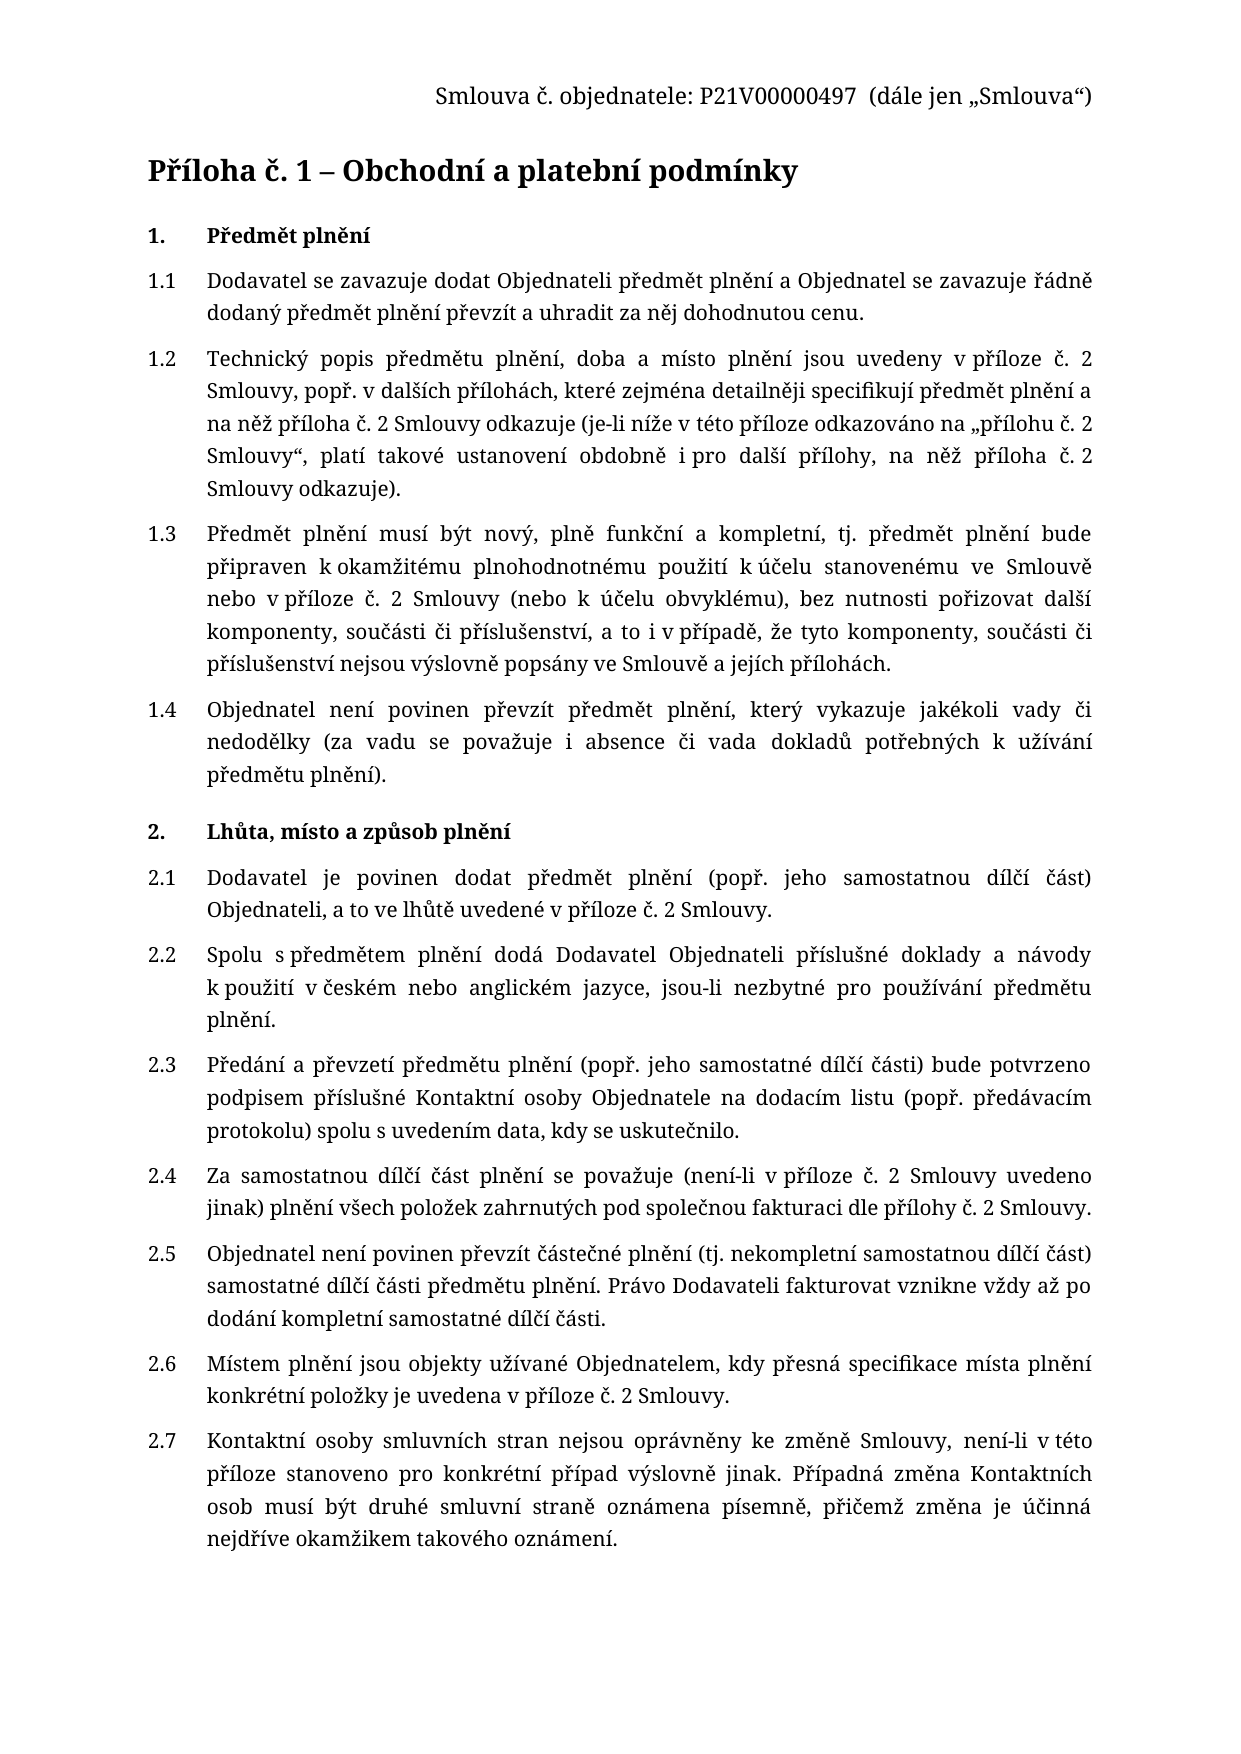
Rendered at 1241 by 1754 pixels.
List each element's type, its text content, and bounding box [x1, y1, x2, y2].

list Dodavatel je povinen dodat předmět plnění (popř. jeho samostatnou dílčí část) Objednateli, a to ve lhůtě uvedené v příloze č. 2 Smlouvy. [148, 863, 1093, 924]
list Kontaktní osoby smluvních stran nejsou oprávněny ke změně Smlouvy, není-li v této příloze stanoveno pro konkrétní případ výslovně jinak. Případná změna Kontaktních osob musí být druhé smluvní straně oznámena písemně, přičemž změna je účinná nejdříve okamžikem takového oznámení. [148, 1427, 1093, 1553]
list Za samostatnou dílčí část plnění se považuje (není-li v příloze č. 2 Smlouvy uvedeno jinak) plnění všech položek zahrnutých pod společnou fakturaci dle přílohy č. 2 Smlouvy. [148, 1161, 1093, 1222]
list Objednatel není povinen převzít částečné plnění (tj. nekompletní samostatnou dílčí část) samostatné dílčí části předmětu plnění. Právo Dodavateli fakturovat vznikne vždy až po dodání kompletní samostatné dílčí části. [148, 1239, 1093, 1332]
list Předání a převzetí předmětu plnění (popř. jeho samostatné dílčí části) bude potvrzeno podpisem příslušné Kontaktní osoby Objednatele na dodacím listu (popř. předávacím protokolu) spolu s uvedením data, kdy se uskutečnilo. [148, 1051, 1093, 1144]
list Dodavatel se zavazuje dodat Objednateli předmět plnění a Objednatel se zavazuje řádně dodaný předmět plnění převzít a uhradit za něj dohodnutou cenu. [148, 266, 1093, 327]
list Předmět plnění [148, 221, 1093, 249]
text Příloha č. 1 – Obchodní a platební podmínky [148, 150, 1093, 190]
list Místem plnění jsou objekty užívané Objednatelem, kdy přesná specifikace místa plnění konkrétní položky je uvedena v příloze č. 2 Smlouvy. [148, 1349, 1093, 1410]
list Objednatel není povinen převzít předmět plnění, který vykazuje jakékoli vady či nedodělky (za vadu se považuje i absence či vada dokladů potřebných k užívání předmětu plnění). [148, 695, 1093, 788]
list Spolu s předmětem plnění dodá Dodavatel Objednateli příslušné doklady a návody k použití v českém nebo anglickém jazyce, jsou-li nezbytné pro používání předmětu plnění. [148, 940, 1093, 1034]
list Předmět plnění musí být nový, plně funkční a kompletní, tj. předmět plnění bude připraven k okamžitému plnohodnotnému použití k účelu stanovenému ve Smlouvě nebo v příloze č. 2 Smlouvy (nebo k účelu obvyklému), bez nutnosti pořizovat další komponenty, součásti či příslušenství, a to i v případě, že tyto komponenty, součásti či příslušenství nejsou výslovně popsány ve Smlouvě a jejích přílohách. [148, 519, 1093, 678]
list Technický popis předmětu plnění, doba a místo plnění jsou uvedeny v příloze č. 2 Smlouvy, popř. v dalších přílohách, které zejména detailněji specifikují předmět plnění a na něž příloha č. 2 Smlouvy odkazuje (je-li níže v této příloze odkazováno na „přílohu č. 2 Smlouvy“, platí takové ustanovení obdobně i pro další přílohy, na něž příloha č. 2 Smlouvy odkazuje). [148, 344, 1093, 502]
list Lhůta, místo a způsob plnění [148, 817, 1093, 846]
